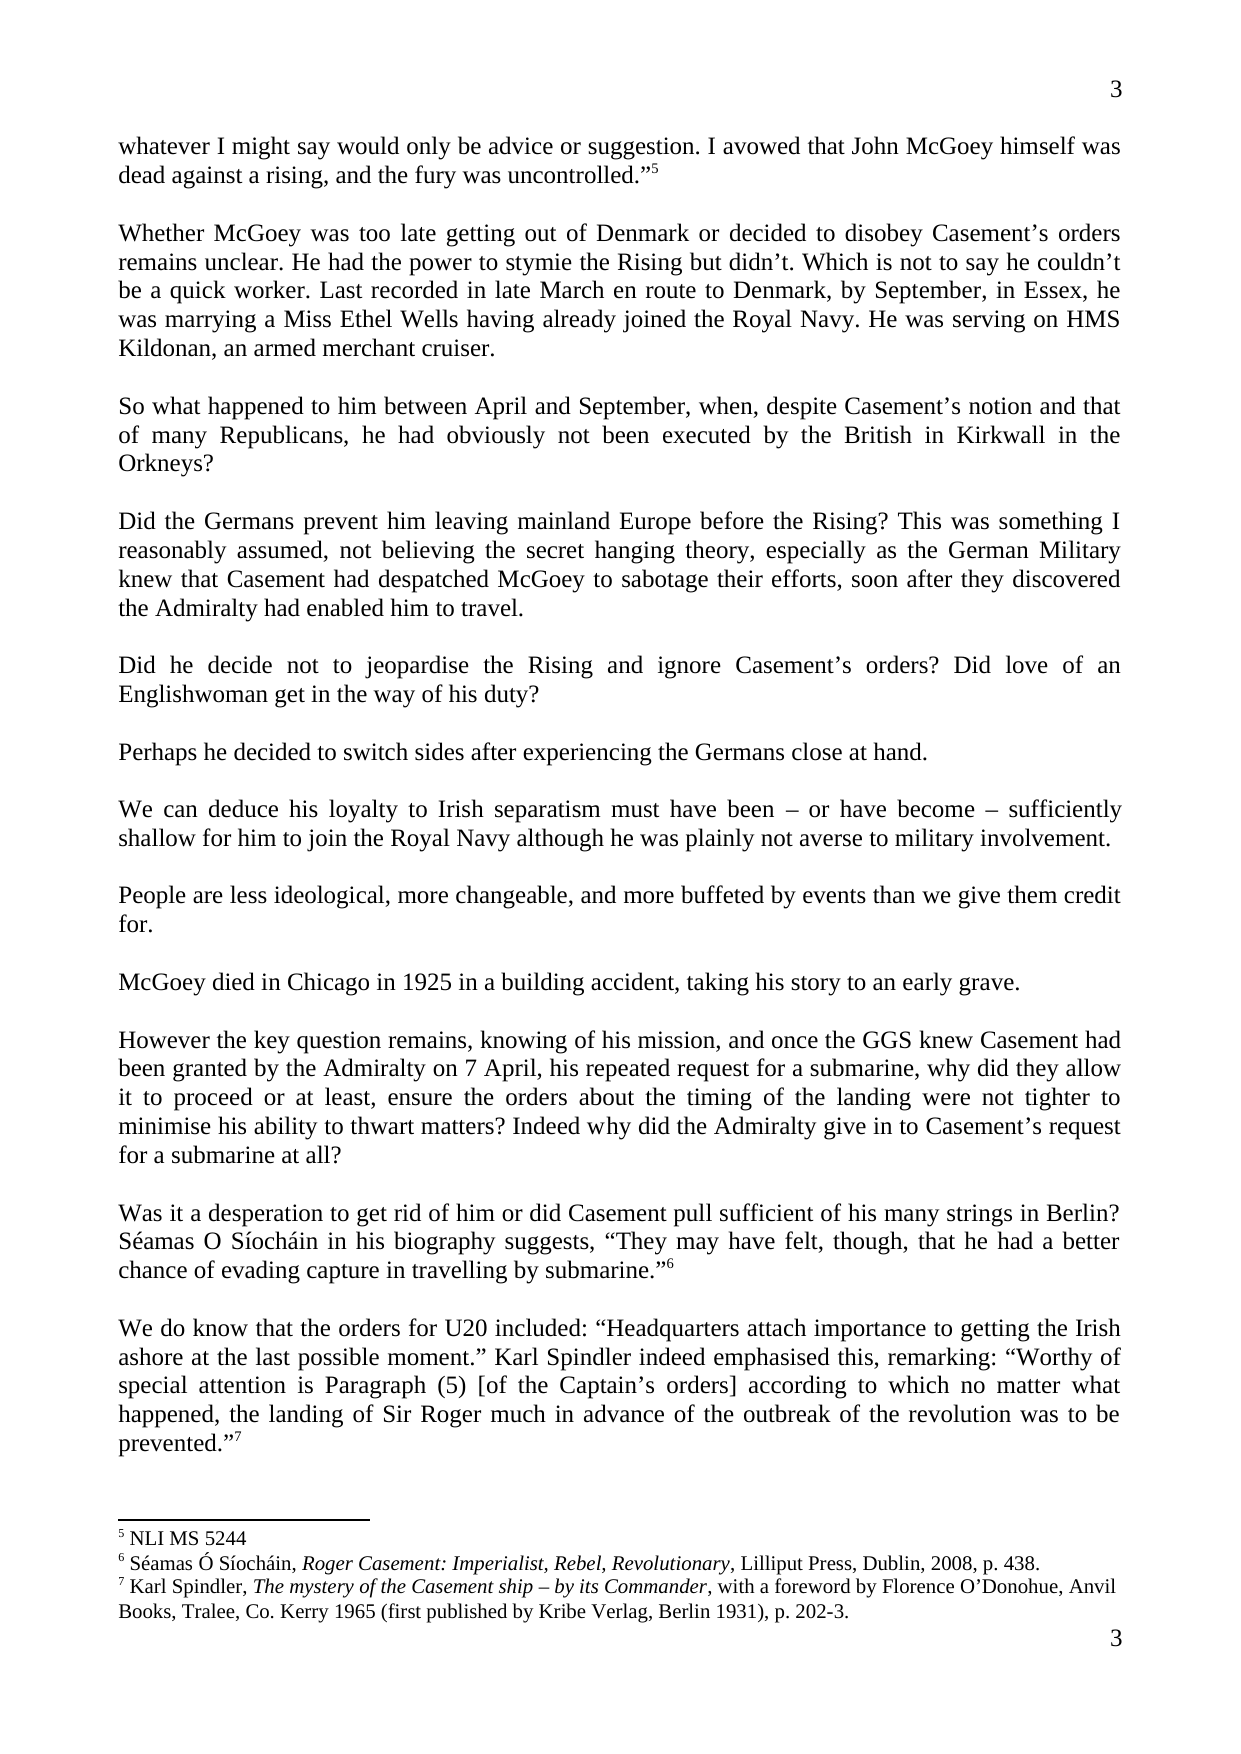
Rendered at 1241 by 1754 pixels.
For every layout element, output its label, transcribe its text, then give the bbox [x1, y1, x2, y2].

text Did the Germans prevent him leaving mainland Europe before the Rising? This was something I reasonably assumed, not believing the secret hanging theory, especially as the German Military knew that Casement had despatched McGoey to sabotage their efforts, soon after they discovered the Admiralty had enabled him to travel. [118, 506, 1122, 621]
text We can deduce his loyalty to Irish separatism must have been – or have become – sufficiently shallow for him to join the Royal Navy although he was plainly not averse to military involvement. [118, 794, 1122, 852]
text Whether McGoey was too late getting out of Denmark or decided to disobey Casement’s orders remains unclear. He had the power to stymie the Rising but didn’t. Which is not to say he couldn’t be a quick worker. Last recorded in late March en route to Denmark, by September, in Essex, he was marrying a Miss Ethel Wells having already joined the Royal Navy. He was serving on HMS Kildonan, an armed merchant cruiser. [118, 218, 1122, 362]
text So what happened to him between April and September, when, despite Casement’s notion and that of many Republicans, he had obviously not been executed by the British in Kirkwall in the Orkneys? [118, 391, 1122, 477]
text Was it a desperation to get rid of him or did Casement pull sufficient of his many strings in Berlin? Séamas O Síocháin in his biography suggests, “They may have felt, though, that he had a better chance of evading capture in travelling by submarine.” [118, 1198, 1122, 1284]
text Perhaps he decided to switch sides after experiencing the Germans close at hand. [118, 737, 1122, 766]
text McGoey died in Chicago in 1925 in a building accident, taking his story to an early grave. [118, 967, 1122, 996]
text However the key question remains, knowing of his mission, and once the GGS knew Casement had been granted by the Admiralty on 7 April, his repeated request for a submarine, why did they allow it to proceed or at least, ensure the orders about the timing of the landing were not tighter to minimise his ability to thwart matters? Indeed why did the Admiralty give in to Casement’s request for a submarine at all? [118, 1025, 1122, 1168]
text Did he decide not to jeopardise the Rising and ignore Casement’s orders? Did love of an Englishwoman get in the way of his duty? [118, 651, 1122, 708]
text We do know that the orders for U20 included: “Headquarters attach importance to getting the Irish ashore at the last possible moment.” Karl Spindler indeed emphasised this, remarking: “Worthy of special attention is Paragraph (5) [of the Captain’s orders] according to which no matter what happened, the landing of Sir Roger much in advance of the outbreak of the revolution was to be prevented.” [118, 1313, 1122, 1457]
text People are less ideological, more changeable, and more buffeted by events than we give them credit for. [118, 881, 1122, 938]
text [118, 131, 1122, 189]
